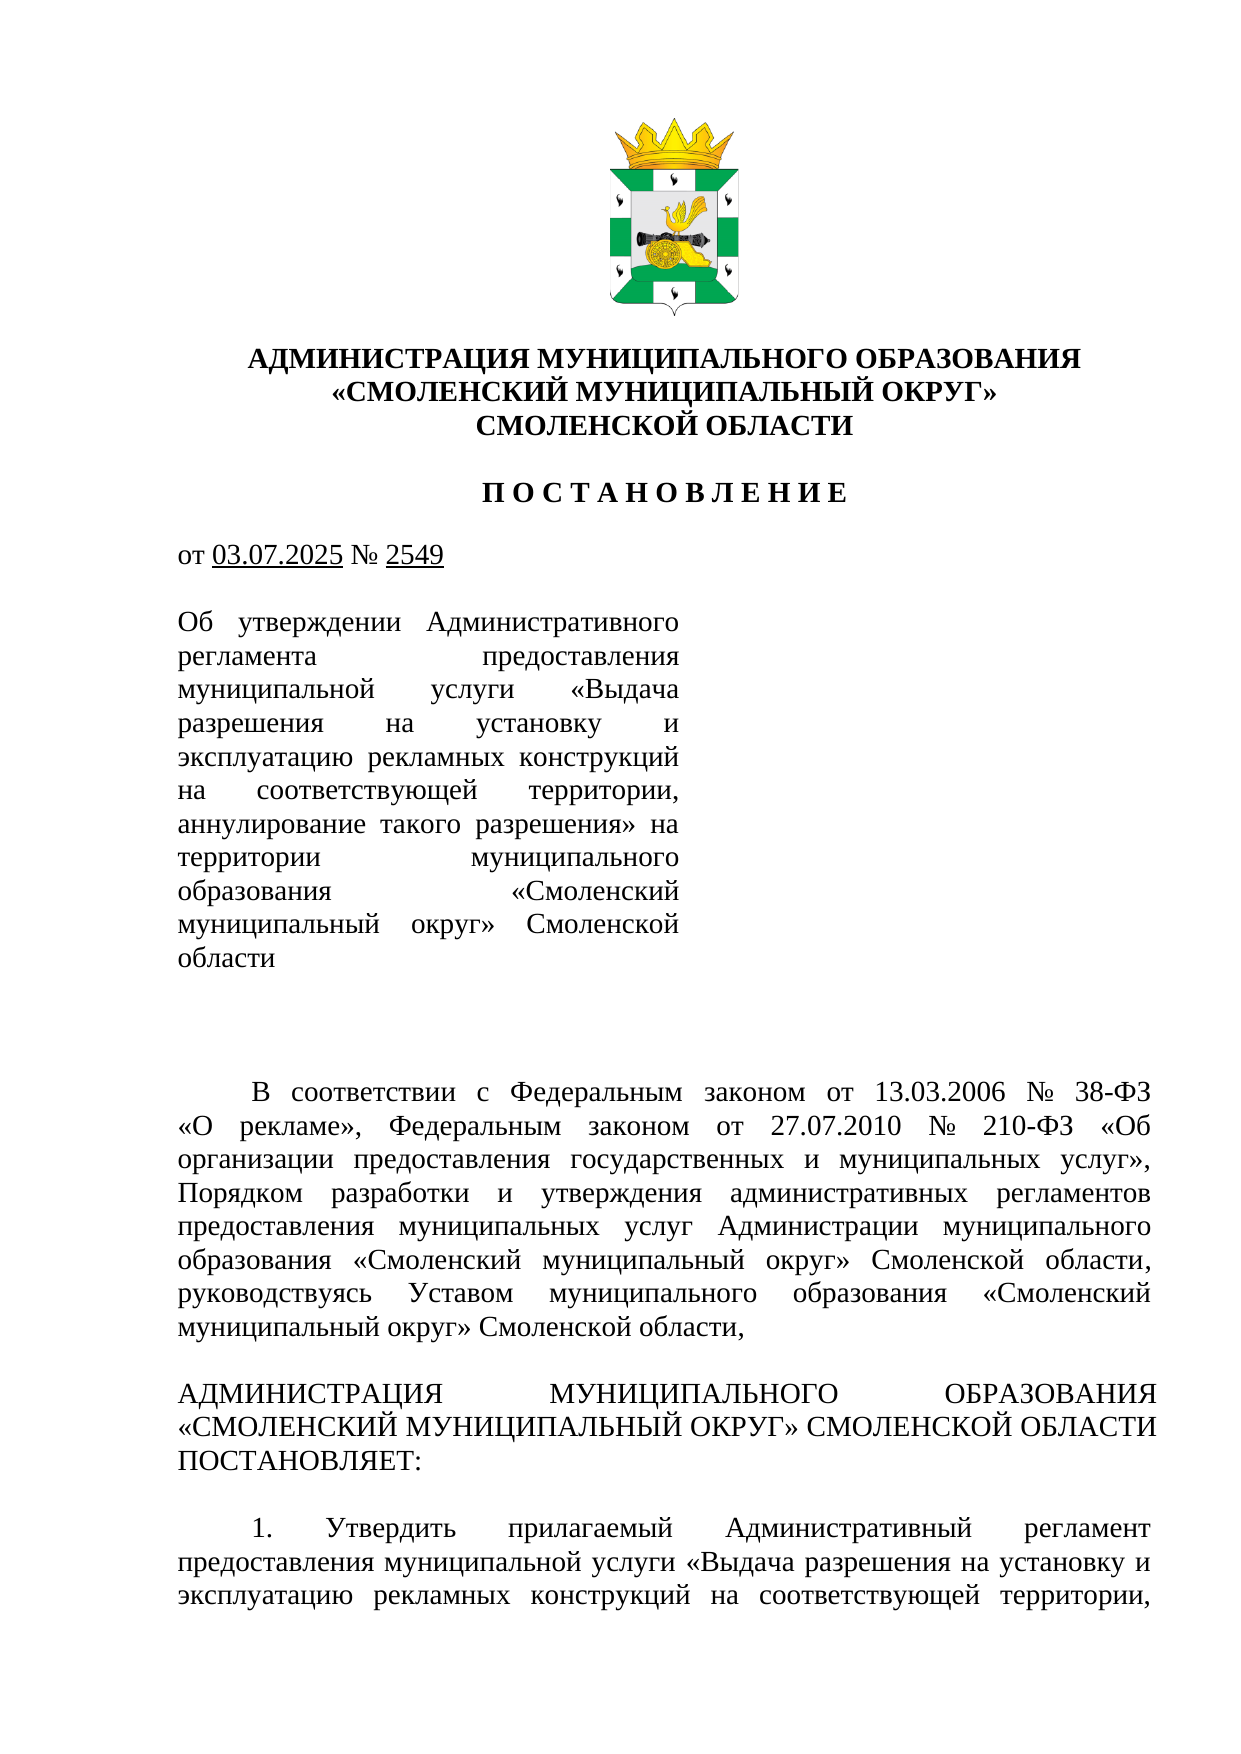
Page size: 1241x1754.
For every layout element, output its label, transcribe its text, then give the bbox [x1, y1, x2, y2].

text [177, 1510, 1152, 1611]
picture [610, 118, 739, 316]
text от 03.07.2025 № 2549 [177, 537, 1152, 571]
text В соответствии с Федеральным законом от 13.03.2006 № 38-ФЗ «О рекламе», Федеральным законом от 27.07.2010 № 210-ФЗ «Об организации предоставления государственных и муниципальных услуг», Порядком разработки и утверждения административных регламентов предоставления муниципальных услуг Администрации муниципального образования «Смоленский муниципальный округ» Смоленской области, руководствуясь Уставом муниципального образования «Смоленский муниципальный округ» Смоленской области, [177, 1074, 1152, 1342]
text АДМИНИСТРАЦИЯ МУНИЦИПАЛЬНОГО ОБРАЗОВАНИЯ [177, 341, 1152, 374]
text АДМИНИСТРАЦИЯ МУНИЦИПАЛЬНОГО ОБРАЗОВАНИЯ «СМОЛЕНСКИЙ МУНИЦИПАЛЬНЫЙ ОКРУГ» СМОЛЕНСКОЙ ОБЛАСТИ ПОСТАНОВЛЯЕТ: [177, 1376, 1158, 1477]
text «СМОЛЕНСКИЙ МУНИЦИПАЛЬНЫЙ ОКРУГ» [177, 374, 1152, 408]
text Об утверждении Административного регламента предоставления муниципальной услуги «Выдача разрешения на установку и эксплуатацию рекламных конструкций на соответствующей территории, аннулирование такого разрешения» на территории муниципального образования «Смоленский муниципальный округ» Смоленской области [177, 604, 679, 973]
text П О С Т А Н О В Л Е Н И Е [177, 475, 1152, 509]
text СМОЛЕНСКОЙ ОБЛАСТИ [177, 408, 1152, 442]
